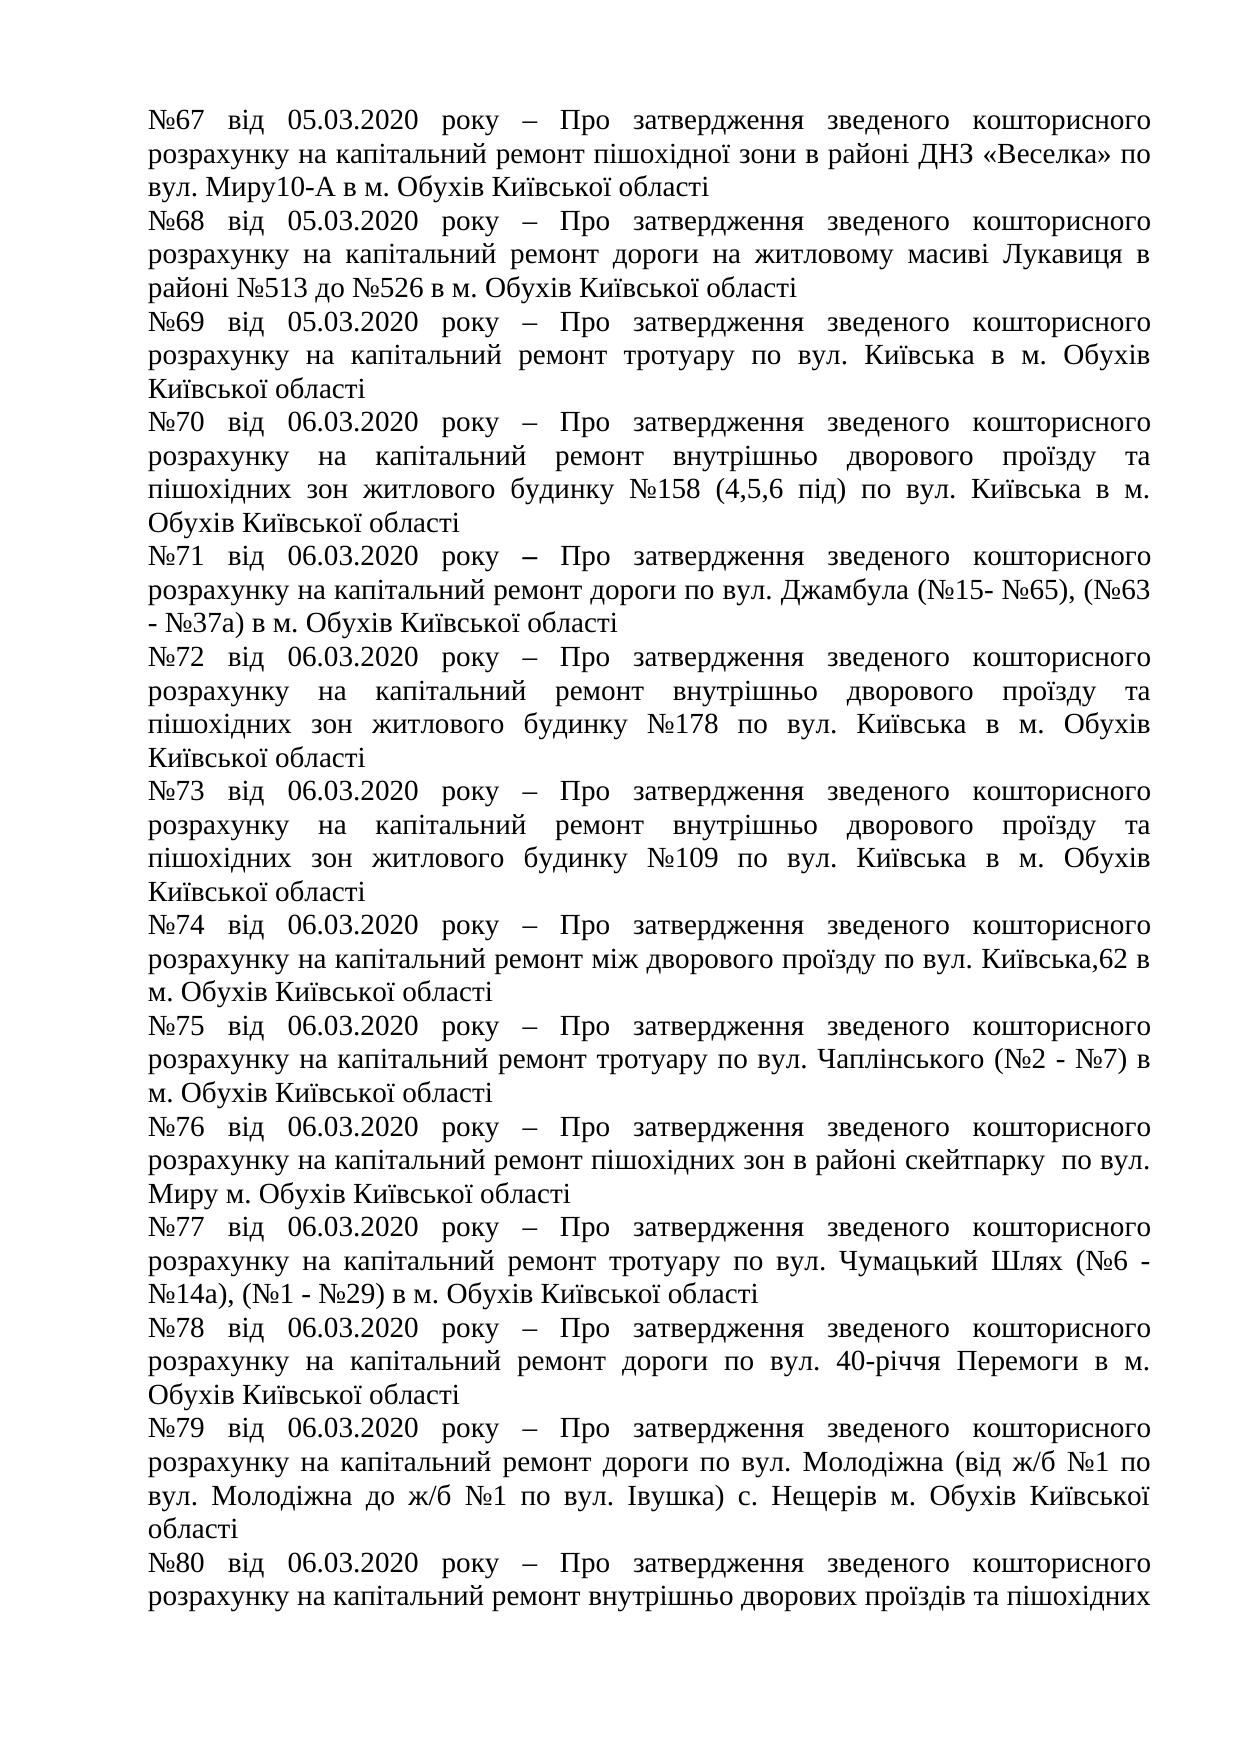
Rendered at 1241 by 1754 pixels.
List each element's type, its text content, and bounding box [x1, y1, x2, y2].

text №77 від 06.03.2020 року – Про затвердження зведеного кошторисного розрахунку на капітальний ремонт тротуару по вул. Чумацький Шлях (№6 - №14а), (№1 - №29) в м. Обухів Київської області [148, 1209, 1152, 1310]
text №68 від 05.03.2020 року – Про затвердження зведеного кошторисного розрахунку на капітальний ремонт дороги на житловому масиві Лукавиця в районі №513 до №526 в м. Обухів Київської області [148, 203, 1152, 304]
text №79 від 06.03.2020 року – Про затвердження зведеного кошторисного розрахунку на капітальний ремонт дороги по вул. Молодіжна (від ж/б №1 по вул. Молодіжна до ж/б №1 по вул. Івушка) с. Нещерів м. Обухів Київської області [148, 1411, 1152, 1545]
text №78 від 06.03.2020 року – Про затвердження зведеного кошторисного розрахунку на капітальний ремонт дороги по вул. 40-річчя Перемоги в м. Обухів Київської області [148, 1310, 1152, 1411]
text №67 від 05.03.2020 року – Про затвердження зведеного кошторисного розрахунку на капітальний ремонт пішохідної зони в районі ДНЗ «Веселка» по вул. Миру10-А в м. Обухів Київської області [148, 102, 1152, 203]
text №69 від 05.03.2020 року – Про затвердження зведеного кошторисного розрахунку на капітальний ремонт тротуару по вул. Київська в м. Обухів Київської області [148, 304, 1152, 404]
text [148, 1545, 1152, 1612]
text №74 від 06.03.2020 року – Про затвердження зведеного кошторисного розрахунку на капітальний ремонт між дворового проїзду по вул. Київська,62 в м. Обухів Київської області [148, 907, 1152, 1008]
text №71 від 06.03.2020 року – Про затвердження зведеного кошторисного розрахунку на капітальний ремонт дороги по вул. Джамбула (№15- №65), (№63 - №37а) в м. Обухів Київської області [148, 538, 1152, 639]
text №76 від 06.03.2020 року – Про затвердження зведеного кошторисного розрахунку на капітальний ремонт пішохідних зон в районі скейтпарку по вул. Миру м. Обухів Київської області [148, 1109, 1152, 1209]
text №73 від 06.03.2020 року – Про затвердження зведеного кошторисного розрахунку на капітальний ремонт внутрішньо дворового проїзду та пішохідних зон житлового будинку №109 по вул. Київська в м. Обухів Київської області [148, 773, 1152, 907]
text №75 від 06.03.2020 року – Про затвердження зведеного кошторисного розрахунку на капітальний ремонт тротуару по вул. Чаплінського (№2 - №7) в м. Обухів Київської області [148, 1008, 1152, 1109]
text №72 від 06.03.2020 року – Про затвердження зведеного кошторисного розрахунку на капітальний ремонт внутрішньо дворового проїзду та пішохідних зон житлового будинку №178 по вул. Київська в м. Обухів Київської області [148, 639, 1152, 773]
text №70 від 06.03.2020 року – Про затвердження зведеного кошторисного розрахунку на капітальний ремонт внутрішньо дворового проїзду та пішохідних зон житлового будинку №158 (4,5,6 під) по вул. Київська в м. Обухів Київської області [148, 404, 1152, 538]
